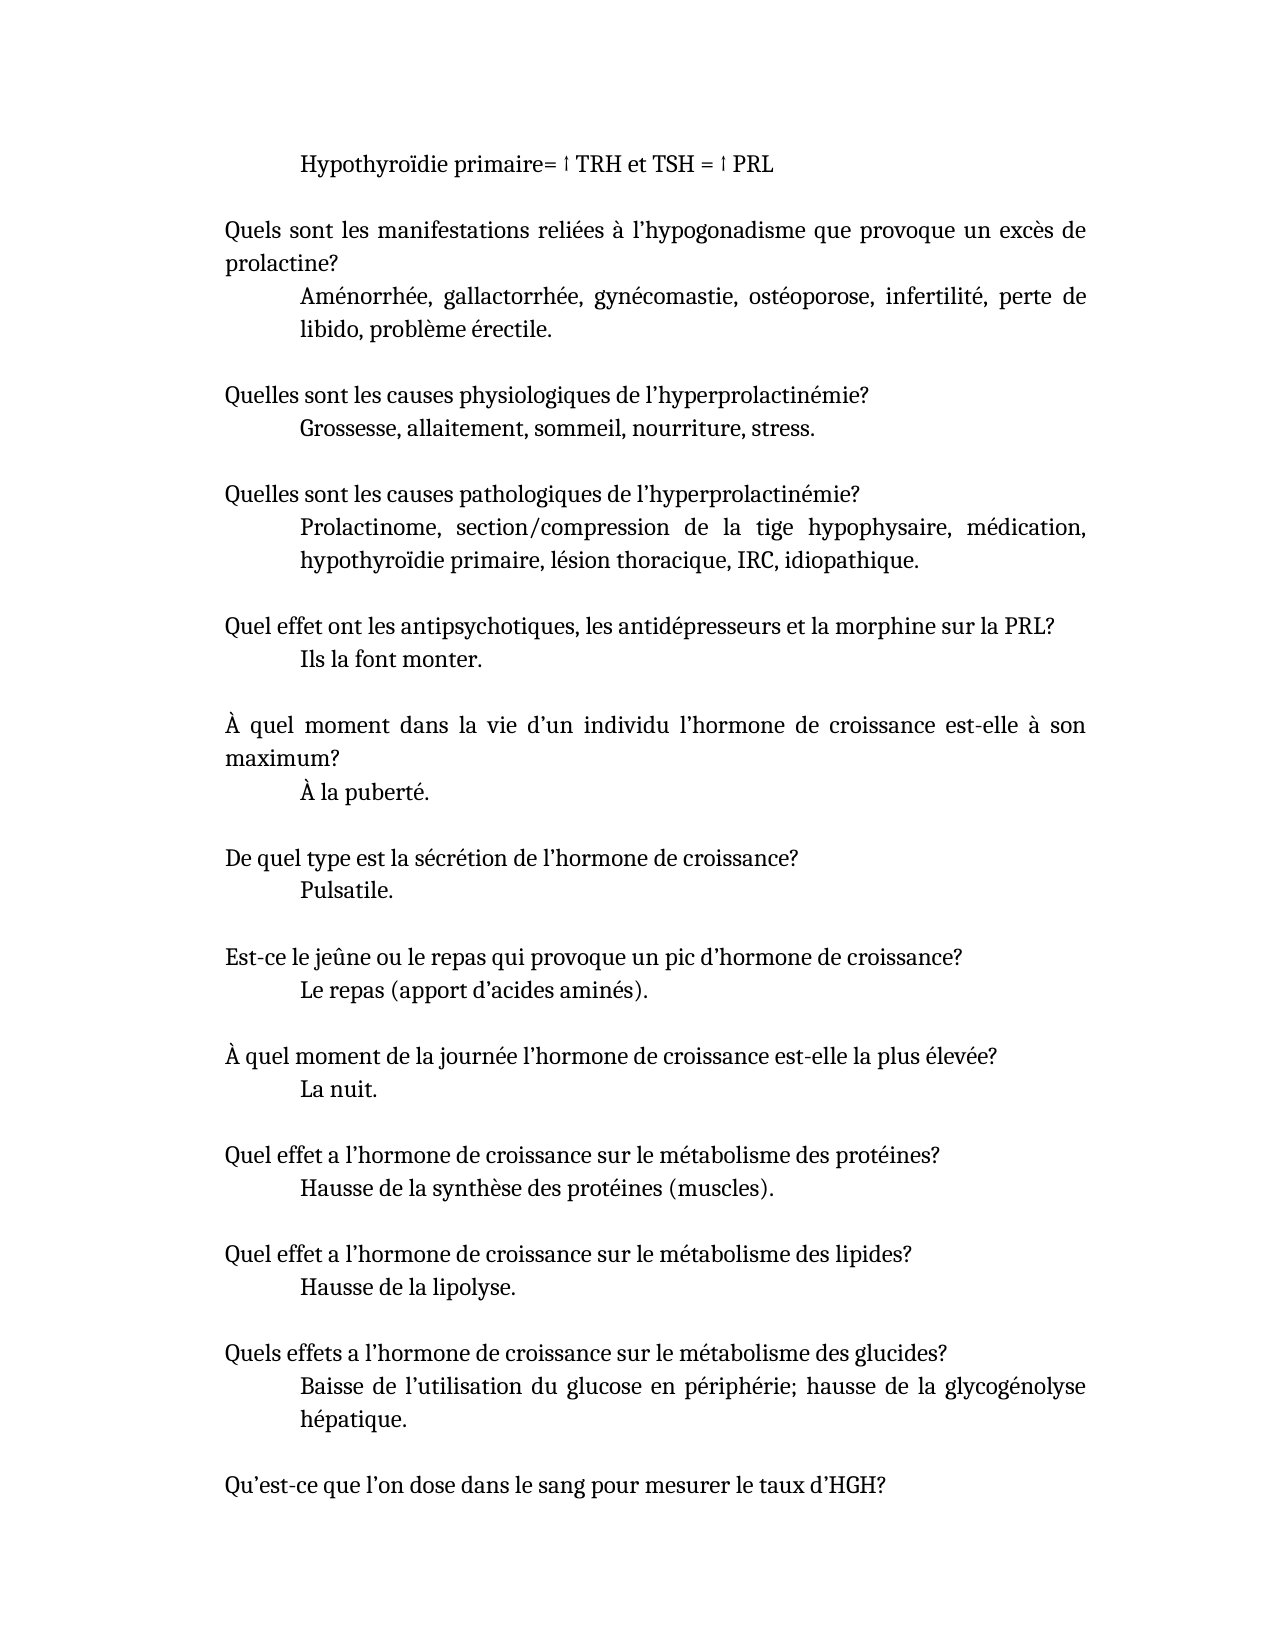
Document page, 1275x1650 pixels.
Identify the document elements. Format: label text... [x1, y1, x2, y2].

text Quelles sont les causes physiologiques de l’hyperprolactinémie? [225, 381, 1087, 410]
text Quelles sont les causes pathologiques de l’hyperprolactinémie? [225, 480, 1087, 509]
text À quel moment dans la vie d’un individu l’hormone de croissance est-elle à son maximum? [225, 711, 1087, 773]
text Quel effet a l’hormone de croissance sur le métabolisme des protéines? [225, 1141, 1087, 1169]
text Le repas (apport d’acides aminés). [300, 976, 1087, 1004]
text La nuit. [300, 1074, 1087, 1103]
text À la puberté. [300, 777, 1087, 806]
text Quels effets a l’hormone de croissance sur le métabolisme des glucides? [225, 1339, 1087, 1367]
text Prolactinome, section/compression de la tige hypophysaire, médication, hypothyroïdie primaire, lésion thoracique, IRC, idiopathique. [300, 513, 1087, 575]
text Est-ce le jeûne ou le repas qui provoque un pic d’hormone de croissance? [225, 942, 1087, 971]
text Hausse de la lipolyse. [300, 1273, 1087, 1301]
text Quel effet a l’hormone de croissance sur le métabolisme des lipides? [225, 1240, 1087, 1268]
text À quel moment de la journée l’hormone de croissance est-elle la plus élevée? [225, 1042, 1087, 1070]
text Quel effet ont les antipsychotiques, les antidépresseurs et la morphine sur la PRL? [225, 612, 1087, 641]
text Qu’est-ce que l’on dose dans le sang pour mesurer le taux d’HGH? [225, 1471, 1087, 1499]
text Grossesse, allaitement, sommeil, nourriture, stress. [300, 414, 1087, 443]
text Pulsatile. [300, 876, 1087, 905]
text Baisse de l’utilisation du glucose en périphérie; hausse de la glycogénolyse hépatique. [300, 1372, 1087, 1433]
text Aménorrhée, gallactorrhée, gynécomastie, ostéoporose, infertilité, perte de libido, problème érectile. [300, 282, 1087, 344]
text Quels sont les manifestations reliées à l’hypogonadisme que provoque un excès de prolactine? [225, 216, 1087, 278]
text Hypothyroïdie primaire= ↑ TRH et TSH = ↑ PRL [300, 150, 1087, 179]
text Ils la font monter. [300, 645, 1087, 674]
text De quel type est la sécrétion de l’hormone de croissance? [225, 843, 1087, 872]
text Hausse de la synthèse des protéines (muscles). [300, 1174, 1087, 1202]
